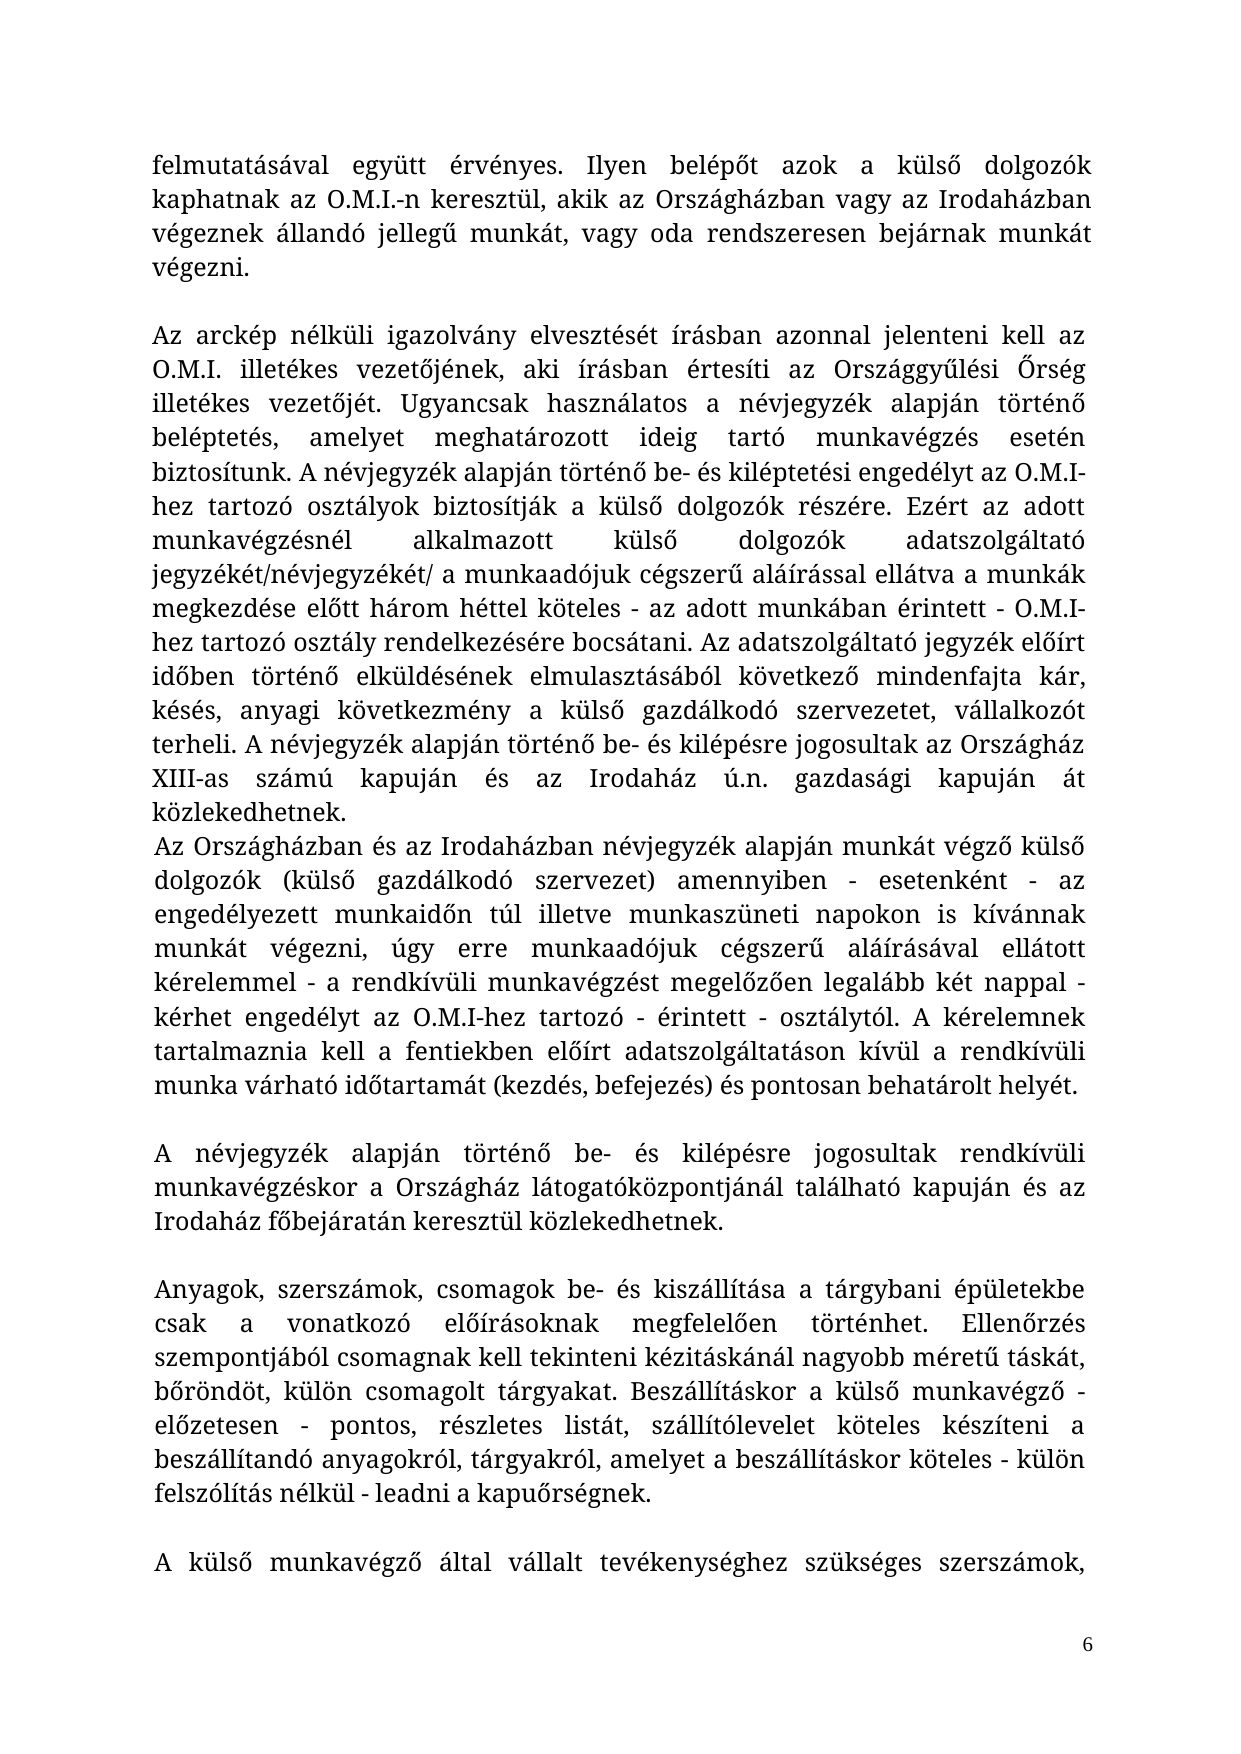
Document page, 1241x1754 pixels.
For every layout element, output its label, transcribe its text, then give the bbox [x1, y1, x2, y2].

text A névjegyzék alapján történő be- és kilépésre jogosultak rendkívüli munkavégzéskor a Országház látogatóközpontjánál található kapuján és az Irodaház főbejáratán keresztül közlekedhetnek. [154, 1135, 1086, 1238]
text Az arckép nélküli igazolvány elvesztését írásban azonnal jelenteni kell az O.M.I. illetékes vezetőjének, aki írásban értesíti az Országgyűlési Őrség illetékes vezetőjét. Ugyancsak használatos a névjegyzék alapján történő beléptetés, amelyet meghatározott ideig tartó munkavégzés esetén biztosítunk. A névjegyzék alapján történő be- és kiléptetési engedélyt az O.M.I-hez tartozó osztályok biztosítják a külső dolgozók részére. Ezért az adott munkavégzésnél alkalmazott külső dolgozók adatszolgáltató jegyzékét/névjegyzékét/ a munkaadójuk cégszerű aláírással ellátva a munkák megkezdése előtt három héttel köteles - az adott munkában érintett - O.M.I-hez tartozó osztály rendelkezésére bocsátani. Az adatszolgáltató jegyzék előírt időben történő elküldésének elmulasztásából következő mindenfajta kár, késés, anyagi következmény a külső gazdálkodó szervezetet, vállalkozót terheli. A névjegyzék alapján történő be- és kilépésre jogosultak az Országház XIII-as számú kapuján és az Irodaház ú.n. gazdasági kapuján át közlekedhetnek. [152, 318, 1086, 829]
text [154, 1544, 1086, 1578]
text Az Országházban és az Irodaházban névjegyzék alapján munkát végző külső dolgozók (külső gazdálkodó szervezet) amennyiben - esetenként - az engedélyezett munkaidőn túl illetve munkaszüneti napokon is kívánnak munkát végezni, úgy erre munkaadójuk cégszerű aláírásával ellátott kérelemmel - a rendkívüli munkavégzést megelőzően legalább két nappal - kérhet engedélyt az O.M.I-hez tartozó - érintett - osztálytól. A kérelemnek tartalmaznia kell a fentiekben előírt adatszolgáltatáson kívül a rendkívüli munka várható időtartamát (kezdés, befejezés) és pontosan behatárolt helyét. [154, 829, 1086, 1101]
text Anyagok, szerszámok, csomagok be- és kiszállítása a tárgybani épületekbe csak a vonatkozó előírásoknak megfelelően történhet. Ellenőrzés szempontjából csomagnak kell tekinteni kézitáskánál nagyobb méretű táskát, bőröndöt, külön csomagolt tárgyakat. Beszállításkor a külső munkavégző - előzetesen - pontos, részletes listát, szállítólevelet köteles készíteni a beszállítandó anyagokról, tárgyakról, amelyet a beszállításkor köteles - külön felszólítás nélkül - leadni a kapuőrségnek. [154, 1272, 1086, 1510]
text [152, 148, 1093, 284]
